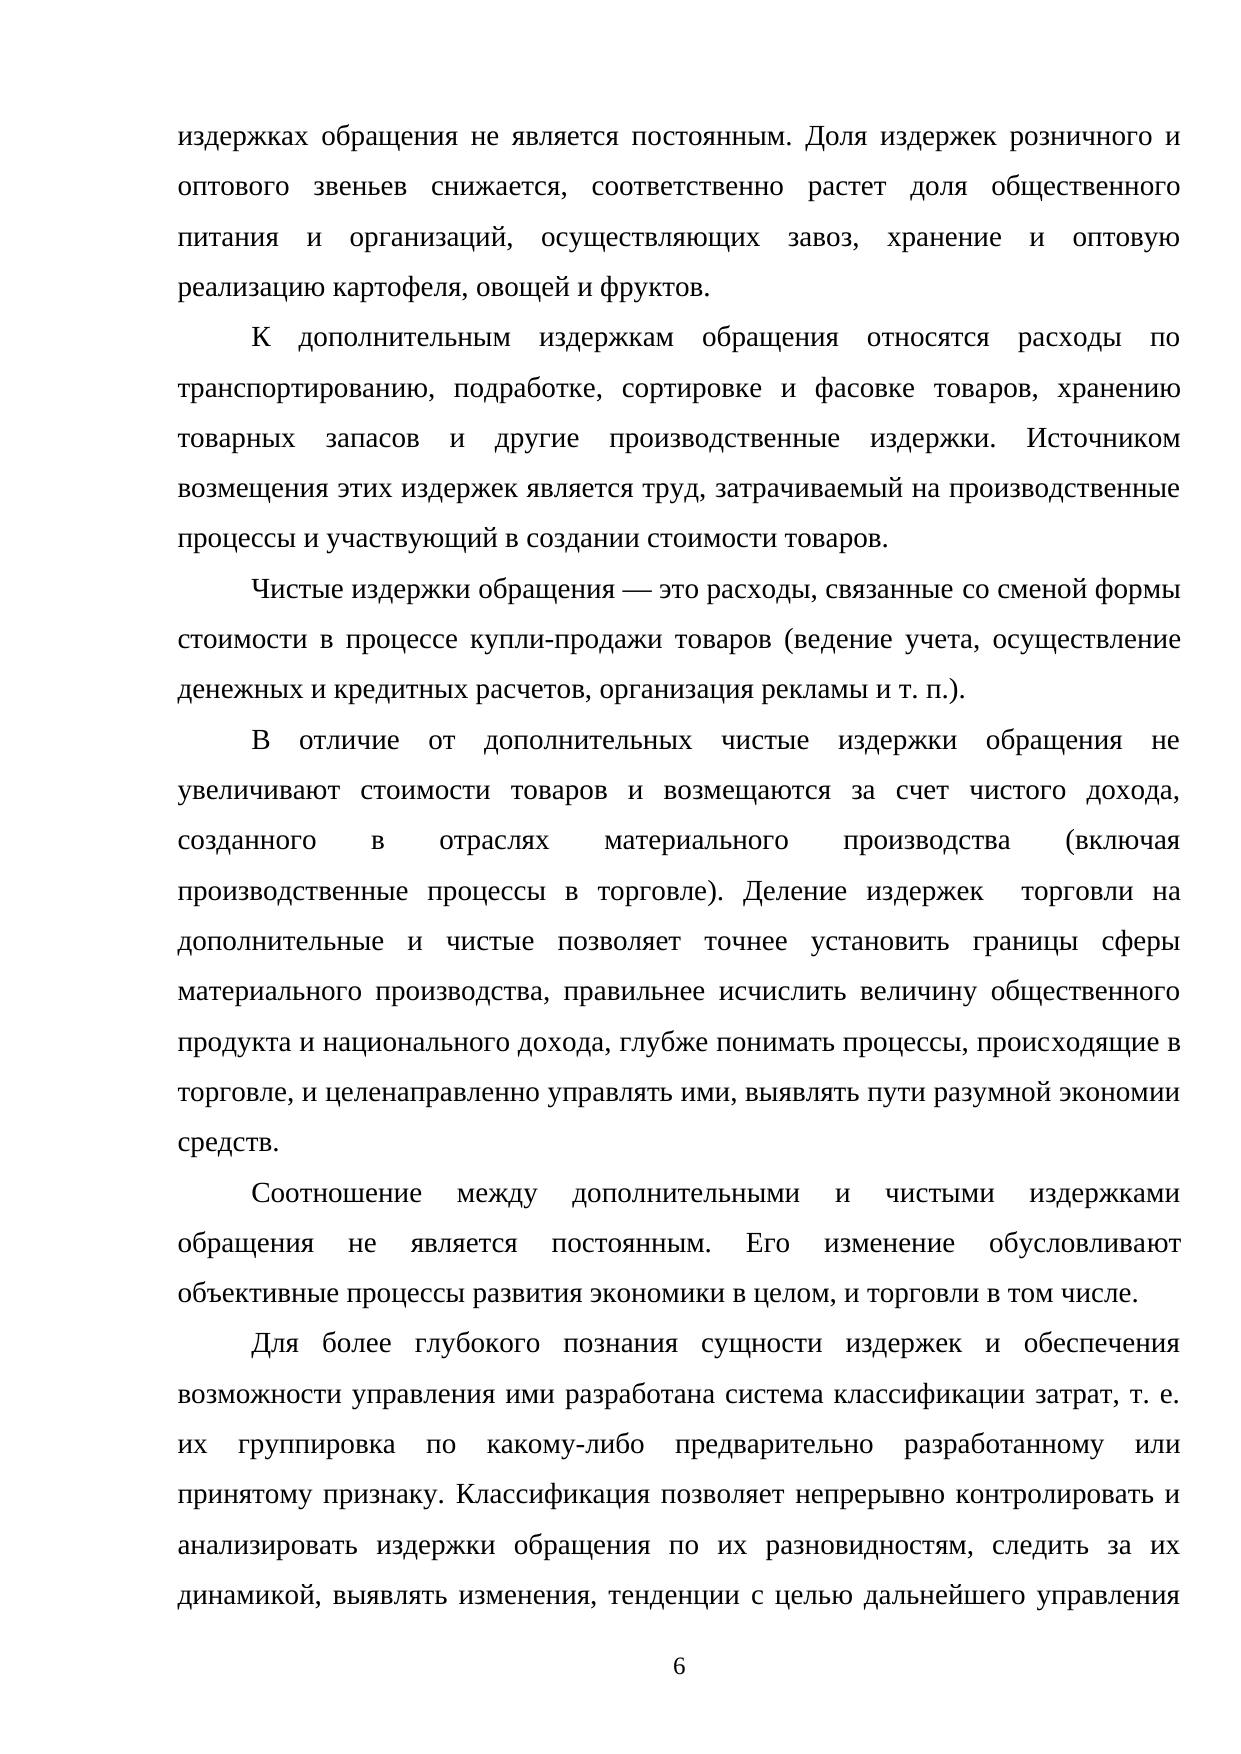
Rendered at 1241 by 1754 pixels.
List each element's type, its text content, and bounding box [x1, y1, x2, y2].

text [177, 1326, 1181, 1611]
text Соотношение между дополнительными и чистыми издержками обращения не является постоянным. Его изменение обусловливают объективные процессы развития экономики в целом, и торговли в том числе. [177, 1175, 1181, 1309]
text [177, 118, 1181, 303]
text Чистые издержки обращения — это расходы, связанные со сменой формы стоимости в процессе купли-продажи товаров (ведение учета, осуществление денежных и кредитных расчетов, организация рекламы и т. п.). [177, 571, 1181, 705]
text В отличие от дополнительных чистые издержки обращения не увеличивают стоимости товаров и возмещаются за счет чистого дохода, созданного в отраслях материального производства (включая производственные процессы в торговле). Деление издержек торговли на дополнительные и чистые позволяет точнее установить границы сферы материального производства, правильнее исчислить величину общественного продукта и национального дохода, глубже понимать процессы, происходящие в торговле, и целенаправленно управлять ими, выявлять пути разумной экономии средств. [177, 722, 1181, 1158]
text К дополнительным издержкам обращения относятся расходы по транспортированию, подработке, сортировке и фасовке товаров, хранению товарных запасов и другие производственные издержки. Источником возмещения этих издержек является труд, затрачиваемый на производственные процессы и участвующий в создании стоимости товаров. [177, 319, 1181, 554]
